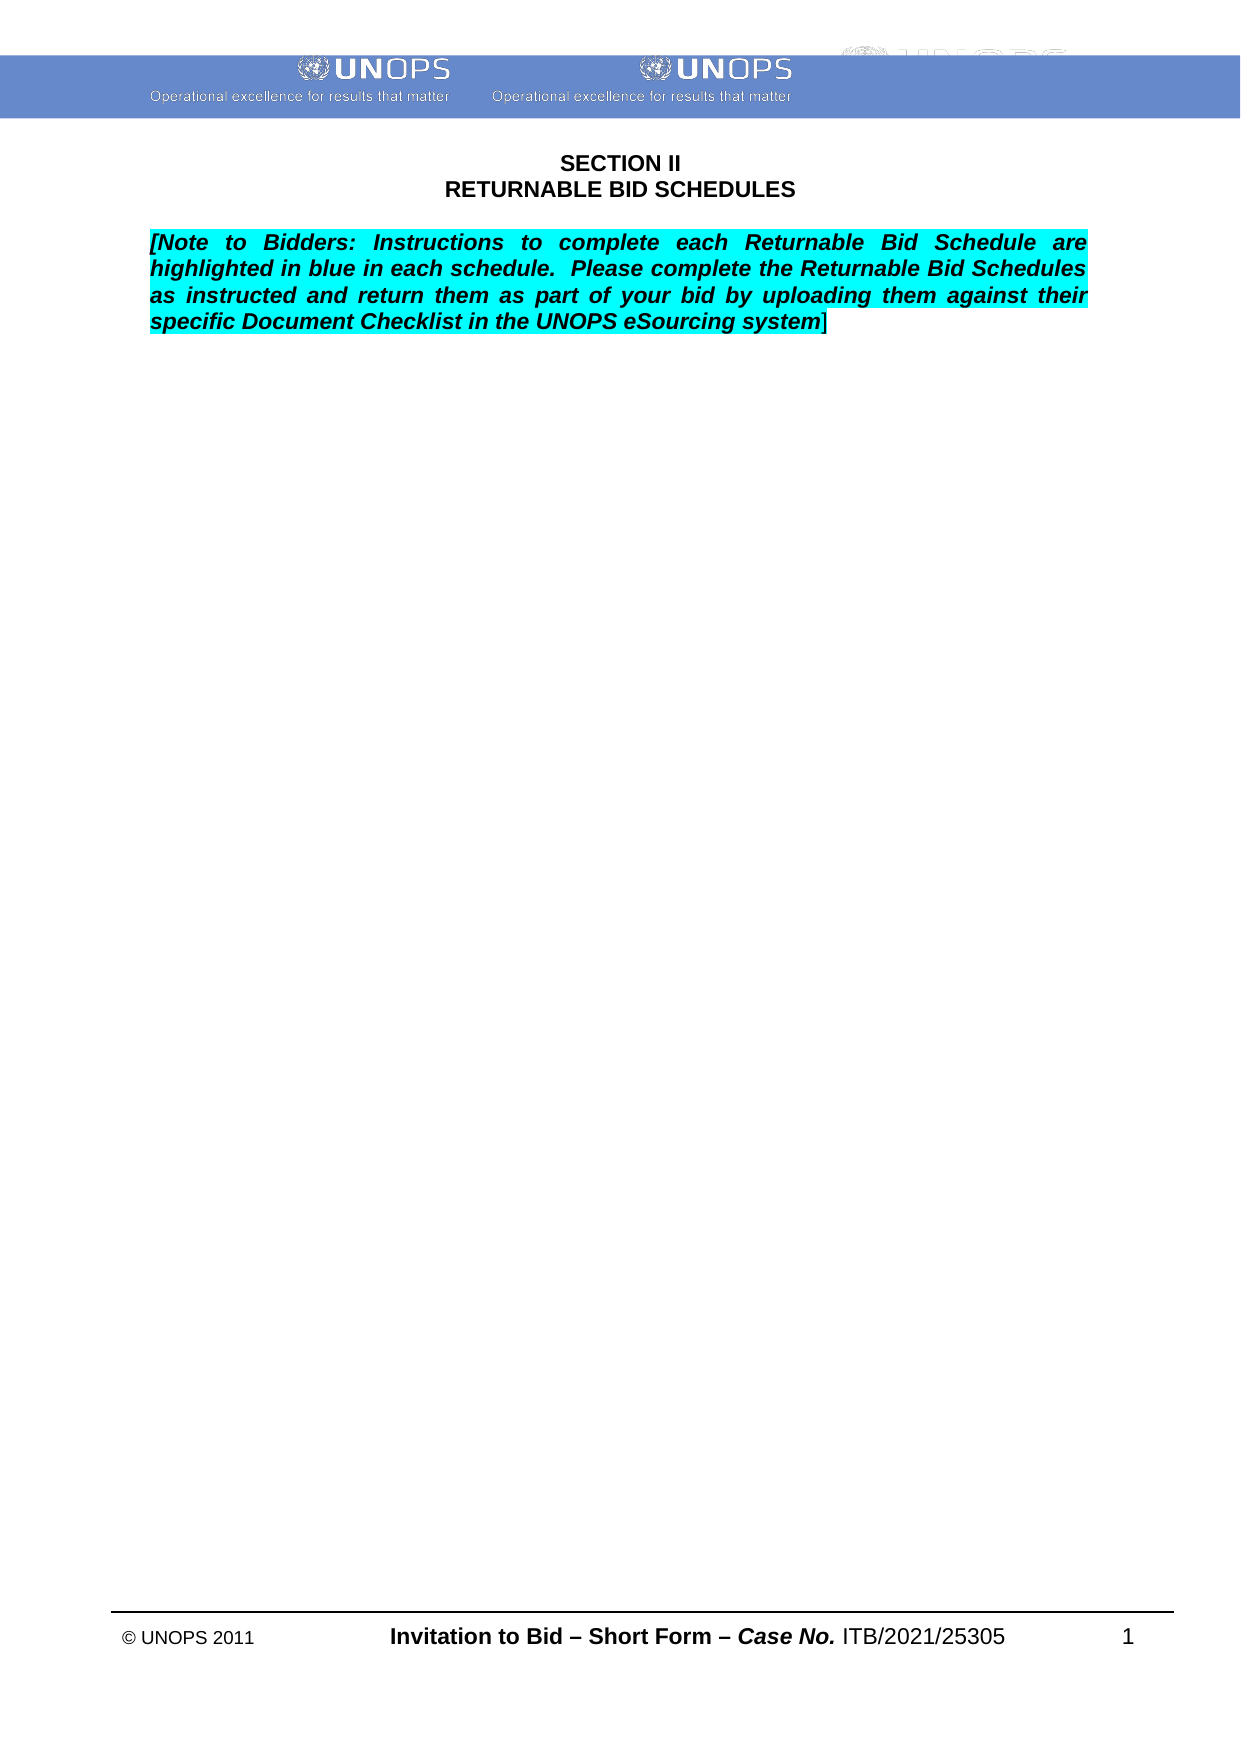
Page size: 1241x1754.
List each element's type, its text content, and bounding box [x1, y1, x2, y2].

text RETURNABLE BID SCHEDULES [150, 176, 1090, 203]
text SECTION II [150, 150, 1090, 176]
text [Note to Bidders: Instructions to complete each Returnable Bid Schedule are highlighted in blue in each schedule. Please complete the Returnable Bid Schedules as instructed and return them as part of your bid by uploading them against their specific Document Checklist in the UNOPS eSourcing system] [827, 229, 1090, 334]
picture [150, 46, 1131, 123]
